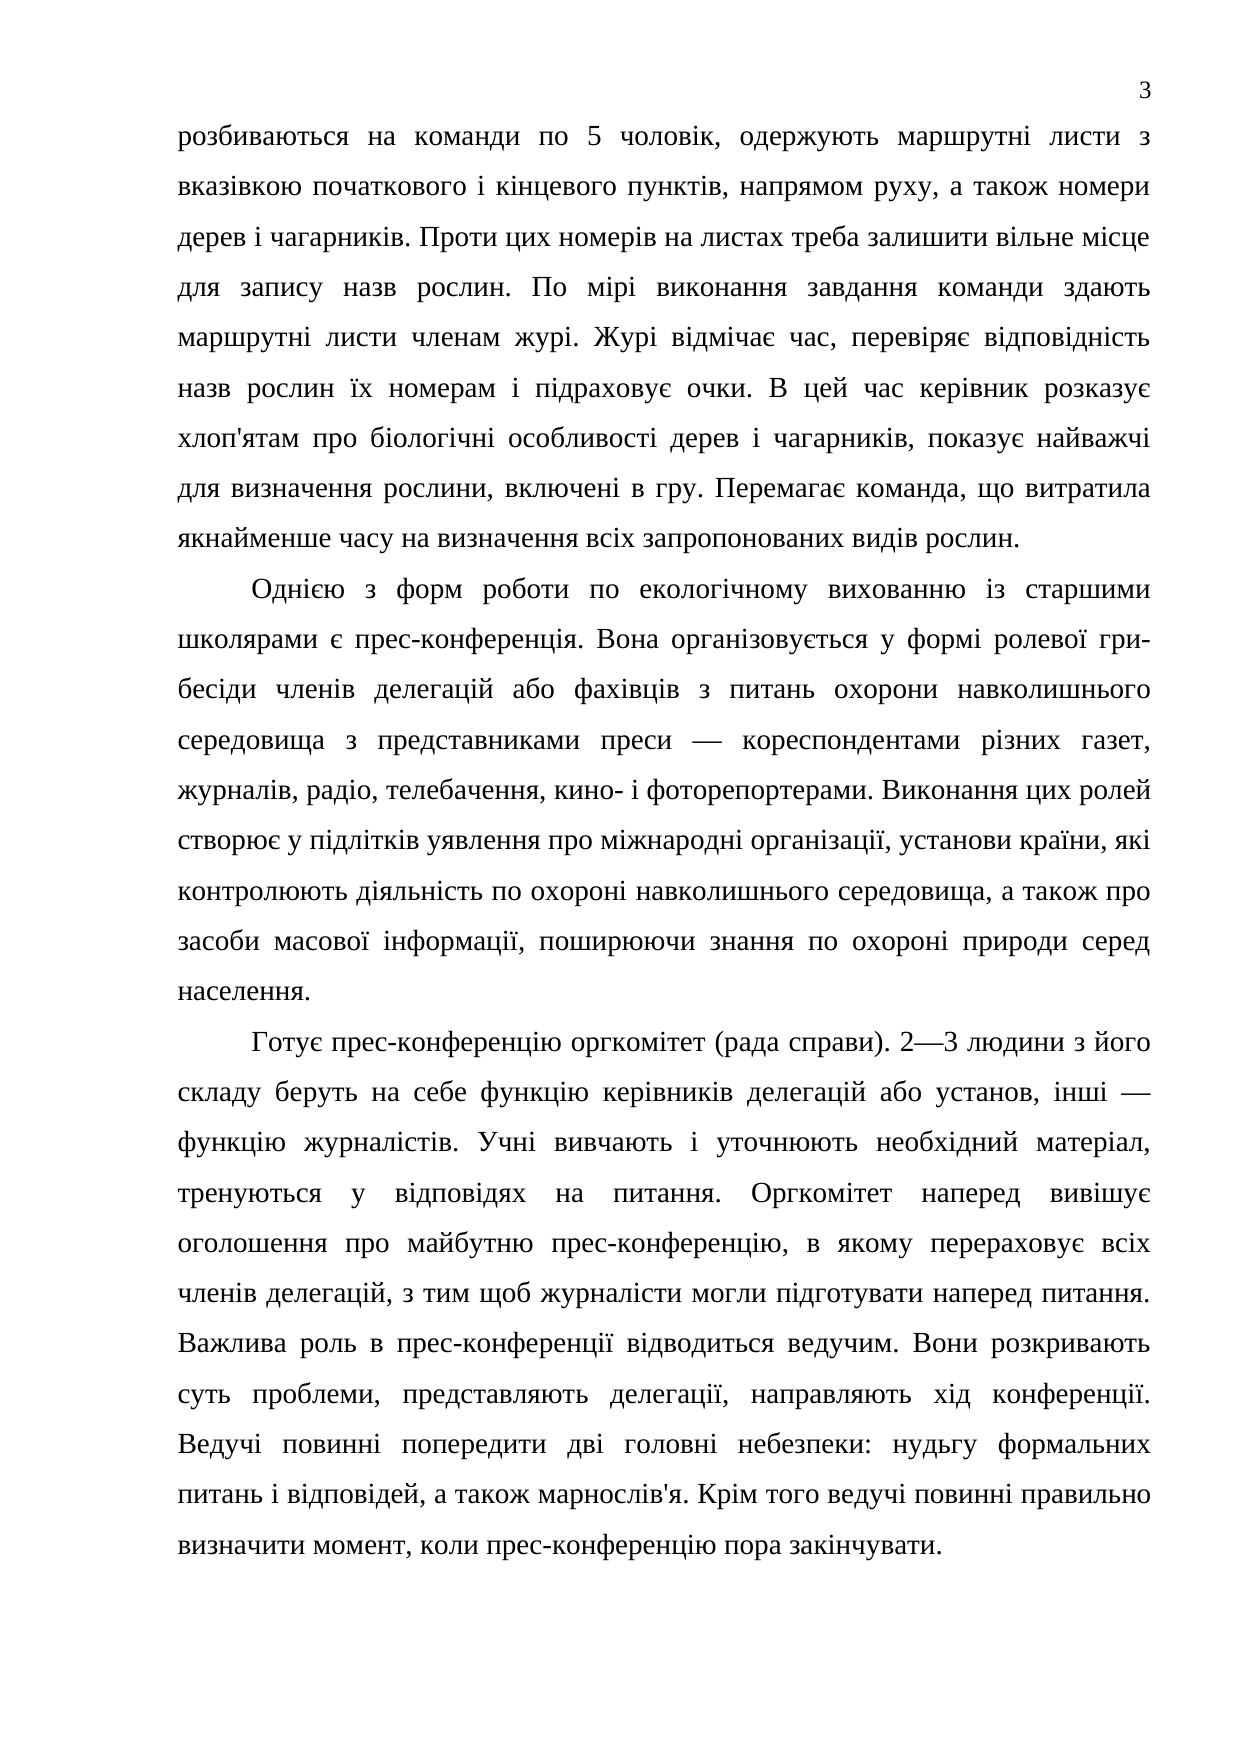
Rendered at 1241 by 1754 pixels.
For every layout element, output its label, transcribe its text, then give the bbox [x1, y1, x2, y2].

text Однією з форм роботи по екологічному вихованню із старшими школярами є прес-конференція. Вона організовується у формі ролевої гри-бесіди членів делегацій або фахівців з питань охорони навколишнього середовища з представниками преси — кореспондентами різних газет, журналів, радіо, телебачення, кино- і фоторепортерами. Виконання цих ролей створює у підлітків уявлення про міжнародні організації, установи країни, які контролюють діяльність по охороні навколишнього середовища, а також про засоби масової інформації, поширюючи знання по охороні природи серед населення. [177, 571, 1152, 1007]
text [177, 118, 1152, 554]
text Готує прес-конференцію оргкомітет (рада справи). 2—3 людини з його складу беруть на себе функцію керівників делегацій або установ, інші — функцію журналістів. Учні вивчають і уточнюють необхідний матеріал, тренуються у відповідях на питання. Оргкомітет наперед вивішує оголошення про майбутню прес-конференцію, в якому перераховує всіх членів делегацій, з тим щоб журналісти могли підготувати наперед питання. Важлива роль в прес-конференції відводиться ведучим. Вони розкривають суть проблеми, представляють делегації, направляють хід конференції. Ведучі повинні попередити дві головні небезпеки: нудьгу формальних питань і відповідей, а також марнослів'я. Крім того ведучі повинні правильно визначити момент, коли прес-конференцію пора закінчувати. [177, 1024, 1152, 1560]
